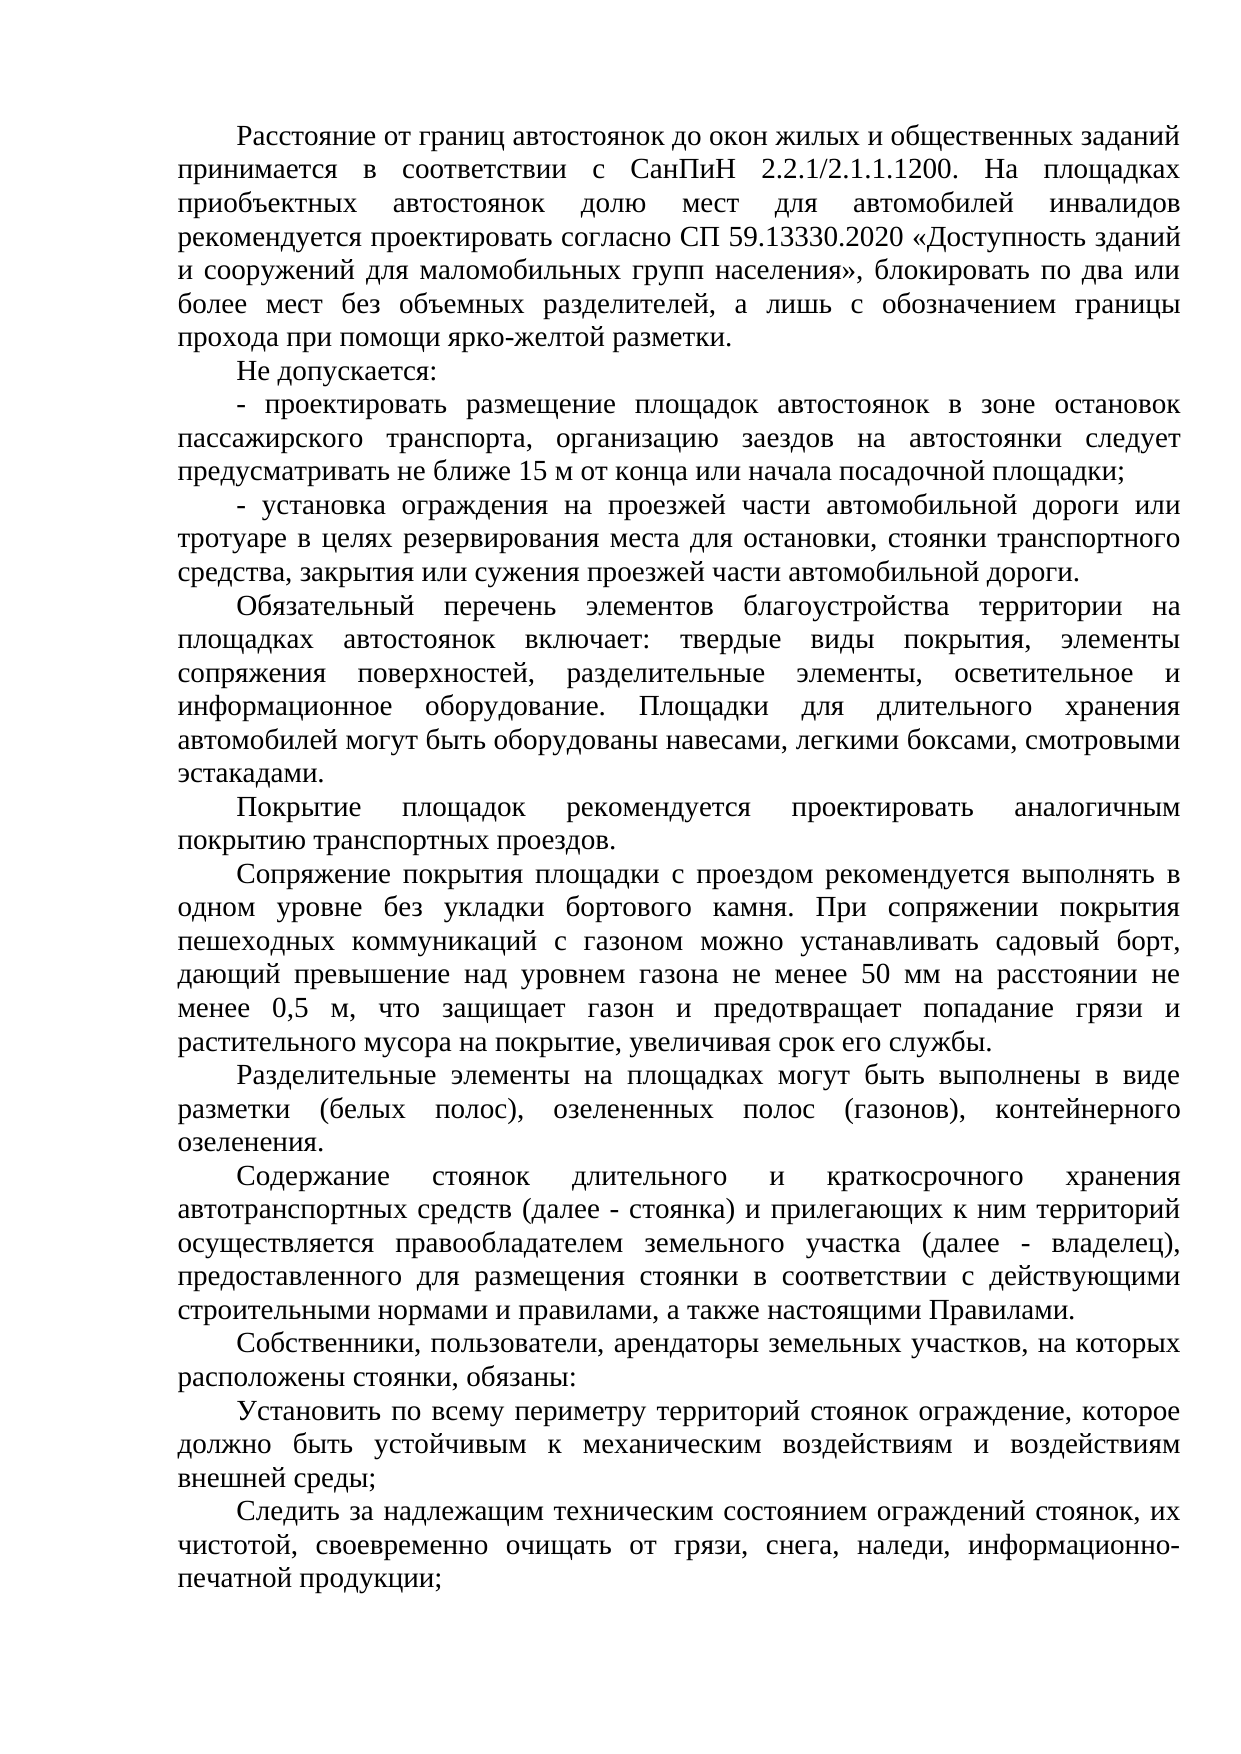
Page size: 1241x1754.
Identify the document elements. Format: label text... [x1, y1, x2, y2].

text Не допускается: [177, 353, 1181, 386]
text Обязательный перечень элементов благоустройства территории на площадках автостоянок включает: твердые виды покрытия, элементы сопряжения поверхностей, разделительные элементы, осветительное и информационное оборудование. Площадки для длительного хранения автомобилей могут быть оборудованы навесами, легкими боксами, смотровыми эстакадами. [177, 588, 1181, 789]
text - проектировать размещение площадок автостоянок в зоне остановок пассажирского транспорта, организацию заездов на автостоянки следует предусматривать не ближе 15 м от конца или начала посадочной площадки; [177, 386, 1181, 487]
text Содержание стоянок длительного и краткосрочного хранения автотранспортных средств (далее - стоянка) и прилегающих к ним территорий осуществляется правообладателем земельного участка (далее - владелец), предоставленного для размещения стоянки в соответствии с действующими строительными нормами и правилами, а также настоящими Правилами. [177, 1158, 1181, 1326]
text - установка ограждения на проезжей части автомобильной дороги или тротуаре в целях резервирования места для остановки, стоянки транспортного средства, закрытия или сужения проезжей части автомобильной дороги. [177, 487, 1181, 588]
text Собственники, пользователи, арендаторы земельных участков, на которых расположены стоянки, обязаны: [177, 1326, 1181, 1393]
text Сопряжение покрытия площадки с проездом рекомендуется выполнять в одном уровне без укладки бортового камня. При сопряжении покрытия пешеходных коммуникаций с газоном можно устанавливать садовый борт, дающий превышение над уровнем газона не менее 50 мм на расстоянии не менее 0,5 м, что защищает газон и предотвращает попадание грязи и растительного мусора на покрытие, увеличивая срок его службы. [177, 856, 1181, 1057]
text Следить за надлежащим техническим состоянием ограждений стоянок, их чистотой, своевременно очищать от грязи, снега, наледи, информационно-печатной продукции; [177, 1493, 1181, 1594]
text Покрытие площадок рекомендуется проектировать аналогичным покрытию транспортных проездов. [177, 789, 1181, 856]
text Расстояние от границ автостоянок до окон жилых и общественных заданий принимается в соответствии с СанПиН 2.2.1/2.1.1.1200. На площадках приобъектных автостоянок долю мест для автомобилей инвалидов рекомендуется проектировать согласно СП 59.13330.2020 «Доступность зданий и сооружений для маломобильных групп населения», блокировать по два или более мест без объемных разделителей, а лишь с обозначением границы прохода при помощи ярко-желтой разметки. [177, 118, 1181, 353]
text Разделительные элементы на площадках могут быть выполнены в виде разметки (белых полос), озелененных полос (газонов), контейнерного озеленения. [177, 1057, 1181, 1158]
text Установить по всему периметру территорий стоянок ограждение, которое должно быть устойчивым к механическим воздействиям и воздействиям внешней среды; [177, 1393, 1181, 1493]
